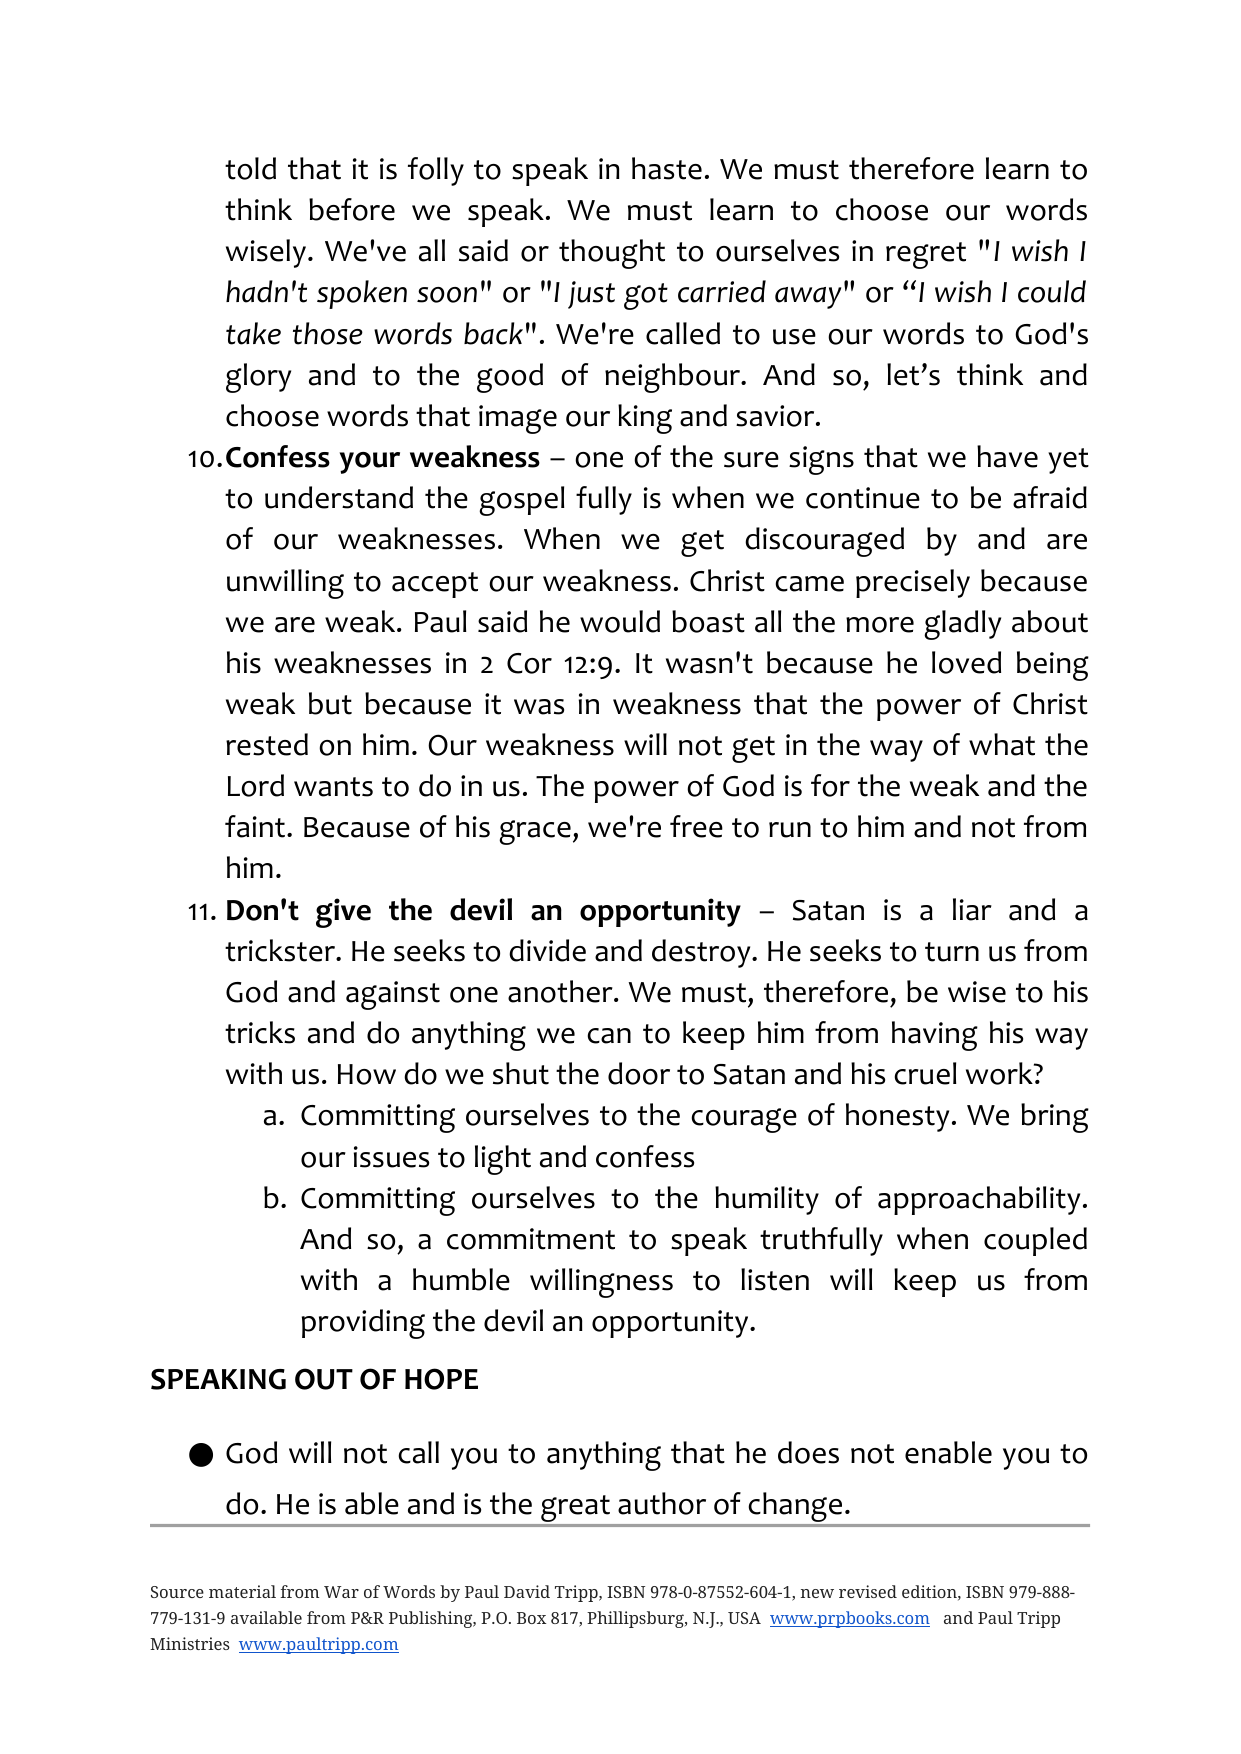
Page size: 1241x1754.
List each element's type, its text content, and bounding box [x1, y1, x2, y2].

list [187, 150, 1090, 435]
list God will not call you to anything that he does not enable you to do. He is able and is the great author of change. [187, 1418, 1090, 1523]
list Confess your weakness – one of the sure signs that we have yet to understand the gospel fully is when we continue to be afraid of our weaknesses. When we get discouraged by and are unwilling to accept our weakness. Christ came precisely because we are weak. Paul said he would boast all the more gladly about his weaknesses in 2 Cor 12:9. It wasn't because he loved being weak but because it was in weakness that the power of Christ rested on him. Our weakness will not get in the way of what the Lord wants to do in us. The power of God is for the weak and the faint. Because of his grace, we're free to run to him and not from him. [187, 438, 1090, 888]
list Committing ourselves to the courage of honesty. We bring our issues to light and confess [262, 1096, 1090, 1176]
text SPEAKING OUT OF HOPE [150, 1360, 1090, 1398]
list Don't give the devil an opportunity – Satan is a liar and a trickster. He seeks to divide and destroy. He seeks to turn us from God and against one another. We must, therefore, be wise to his tricks and do anything we can to keep him from having his way with us. How do we shut the door to Satan and his cruel work? [187, 891, 1090, 1093]
list Committing ourselves to the humility of approachability. And so, a commitment to speak truthfully when coupled with a humble willingness to listen will keep us from providing the devil an opportunity. [262, 1179, 1090, 1340]
